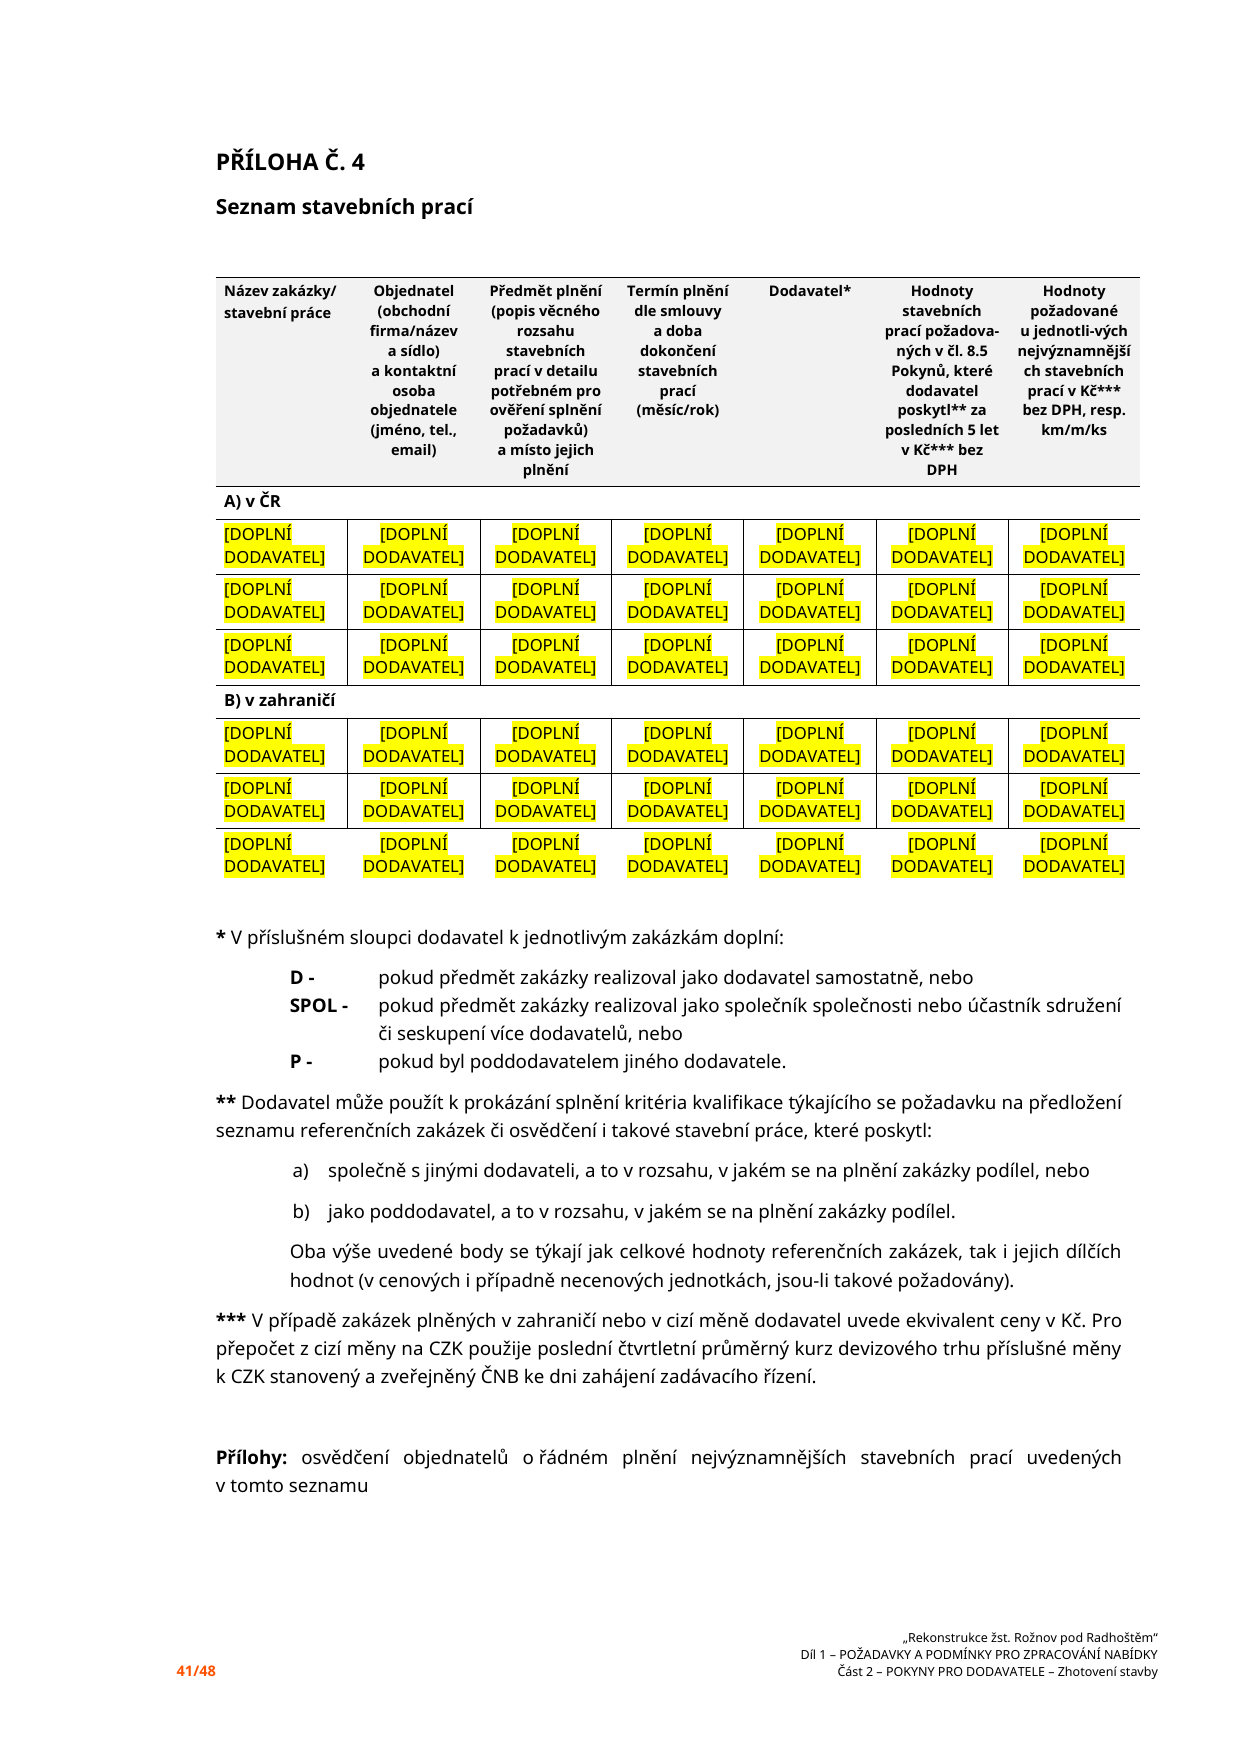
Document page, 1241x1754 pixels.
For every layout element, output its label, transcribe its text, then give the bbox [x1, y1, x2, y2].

table_cell [DOPLNÍ DODAVATEL] [348, 829, 480, 884]
text ** Dodavatel může použít k prokázání splnění kritéria kvalifikace týkajícího se požadavku na předložení seznamu referenčních zakázek či osvědčení i takové stavební práce, které poskytl: [216, 1089, 1122, 1143]
table_cell [DOPLNÍ DODAVATEL] [348, 575, 480, 629]
text D - pokud předmět zakázky realizoval jako dodavatel samostatně, nebo [289, 965, 1122, 990]
table_cell [DOPLNÍ DODAVATEL] [348, 630, 480, 685]
table_cell [DOPLNÍ DODAVATEL] [348, 719, 480, 773]
table_cell [DOPLNÍ DODAVATEL] [876, 829, 1008, 884]
text *** V případě zakázek plněných v zahraničí nebo v cizí měně dodavatel uvede ekvivalent ceny v Kč. Pro přepočet z cizí měny na CZK použije poslední čtvrtletní průměrný kurz devizového trhu příslušné měny k CZK stanovený a zveřejněný ČNB ke dni zahájení zadávacího řízení. [216, 1307, 1122, 1389]
table_cell [DOPLNÍ DODAVATEL] [216, 575, 347, 629]
table_header Název zakázky/ stavební práce [216, 278, 348, 486]
table_cell [DOPLNÍ DODAVATEL] [877, 719, 1008, 773]
table_cell [DOPLNÍ DODAVATEL] [744, 575, 876, 629]
table_header Termín plnění dle smlouvy a doba dokončení stavebních prací (měsíc/rok) [612, 278, 744, 486]
table_header Objednatel (obchodní firma/název a sídlo) a kontaktní osoba objednatele (jméno, tel., email) [348, 278, 480, 486]
table_cell [DOPLNÍ DODAVATEL] [348, 520, 480, 574]
table_cell [DOPLNÍ DODAVATEL] [1009, 630, 1140, 685]
table_cell [DOPLNÍ DODAVATEL] [348, 774, 480, 828]
text jako poddodavatel, a to v rozsahu, v jakém se na plnění zakázky podílel. [292, 1198, 1122, 1224]
table_cell B) v zahraničí [216, 686, 1140, 717]
table_cell [DOPLNÍ DODAVATEL] [744, 829, 876, 884]
table_cell [DOPLNÍ DODAVATEL] [481, 520, 611, 574]
table_cell [DOPLNÍ DODAVATEL] [216, 719, 347, 773]
table_cell [DOPLNÍ DODAVATEL] [877, 520, 1008, 574]
table_cell [DOPLNÍ DODAVATEL] [1009, 774, 1140, 828]
text SPOL - pokud předmět zakázky realizoval jako společník společnosti nebo účastník sdružení či seskupení více dodavatelů, nebo [289, 993, 1122, 1046]
table_cell [DOPLNÍ DODAVATEL] [612, 630, 743, 685]
table_cell [DOPLNÍ DODAVATEL] [480, 829, 612, 884]
table_cell [DOPLNÍ DODAVATEL] [1008, 829, 1140, 884]
table_cell A) v ČR [216, 487, 1140, 518]
table_cell [DOPLNÍ DODAVATEL] [481, 630, 611, 685]
table_cell [DOPLNÍ DODAVATEL] [216, 520, 347, 574]
text * V příslušném sloupci dodavatel k jednotlivým zakázkám doplní: [216, 924, 1122, 950]
table_cell [DOPLNÍ DODAVATEL] [744, 520, 876, 574]
table_cell [DOPLNÍ DODAVATEL] [612, 520, 743, 574]
table_cell [DOPLNÍ DODAVATEL] [612, 829, 744, 884]
table_cell [DOPLNÍ DODAVATEL] [481, 719, 611, 773]
table_header Hodnoty požadované u jednotli-vých nejvýznamnějších stavebních prací v Kč*** bez DPH, resp. km/m/ks [1008, 278, 1140, 486]
text Přílohy: osvědčení objednatelů o řádném plnění nejvýznamnějších stavebních prací uvedených v tomto seznamu [216, 1444, 1122, 1498]
table_cell [DOPLNÍ DODAVATEL] [216, 774, 347, 828]
text P - pokud byl poddodavatelem jiného dodavatele. [289, 1049, 1122, 1074]
table_cell [DOPLNÍ DODAVATEL] [1009, 520, 1140, 574]
table_cell [DOPLNÍ DODAVATEL] [216, 829, 348, 884]
text Seznam stavebních prací [216, 192, 1122, 221]
table_cell [DOPLNÍ DODAVATEL] [877, 774, 1008, 828]
table_cell [DOPLNÍ DODAVATEL] [612, 719, 743, 773]
table_cell [DOPLNÍ DODAVATEL] [744, 719, 876, 773]
table_cell [DOPLNÍ DODAVATEL] [481, 575, 611, 629]
table_cell [DOPLNÍ DODAVATEL] [612, 575, 743, 629]
table_cell [DOPLNÍ DODAVATEL] [877, 575, 1008, 629]
text Příloha č. 4 [216, 146, 1122, 177]
table_cell [DOPLNÍ DODAVATEL] [744, 774, 876, 828]
table_cell [DOPLNÍ DODAVATEL] [612, 774, 743, 828]
table_header Dodavatel* [744, 278, 876, 486]
table_cell [DOPLNÍ DODAVATEL] [216, 630, 347, 685]
table_header Předmět plnění (popis věcného rozsahu stavebních prací v detailu potřebném pro ověření splnění požadavků) a místo jejich plnění [480, 278, 612, 486]
list společně s jinými dodavateli, a to v rozsahu, v jakém se na plnění zakázky podílel, nebo [292, 1158, 1122, 1183]
table_cell [DOPLNÍ DODAVATEL] [744, 630, 876, 685]
text Oba výše uvedené body se týkají jak celkové hodnoty referenčních zakázek, tak i jejich dílčích hodnot (v cenových i případně necenových jednotkách, jsou-li takové požadovány). [289, 1239, 1122, 1292]
table_header Hodnoty stavebních prací požadova- ných v čl. 8.5 Pokynů, které dodavatel poskytl** za posledních 5 let v Kč*** bez DPH [876, 278, 1008, 486]
table_cell [DOPLNÍ DODAVATEL] [877, 630, 1008, 685]
table_cell [DOPLNÍ DODAVATEL] [1009, 719, 1140, 773]
table_cell [DOPLNÍ DODAVATEL] [481, 774, 611, 828]
table_cell [DOPLNÍ DODAVATEL] [1009, 575, 1140, 629]
